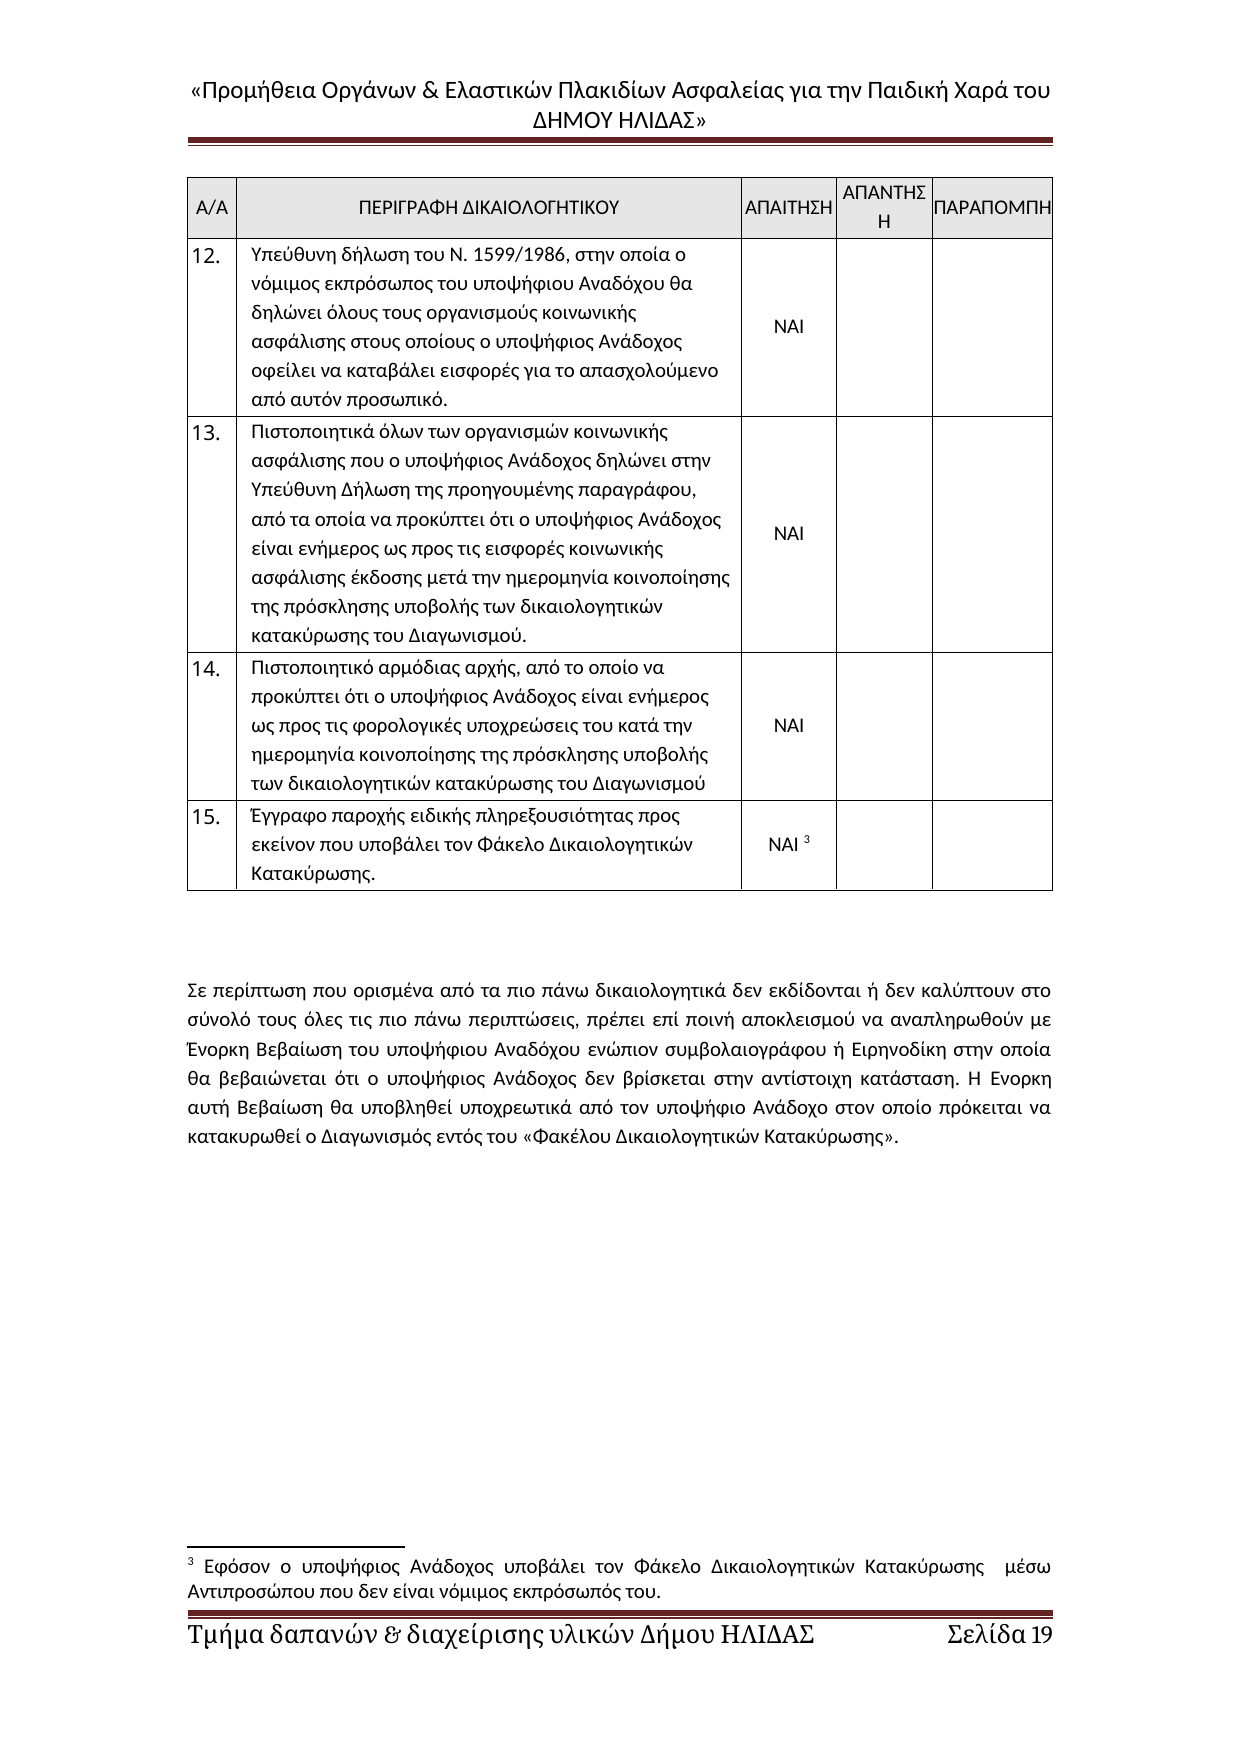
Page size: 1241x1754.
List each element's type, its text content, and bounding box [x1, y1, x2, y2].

text Σε περίπτωση που ορισμένα από τα πιο πάνω δικαιολογητικά δεν εκδίδονται ή δεν καλύπτουν στο σύνολό τους όλες τις πιο πάνω περιπτώσεις, πρέπει επί ποινή αποκλεισμού να αναπληρωθούν με Ένορκη Βεβαίωση του υποψήφιου Αναδόχου ενώπιον συμβολαιογράφου ή Ειρηνοδίκη στην οποία θα βεβαιώνεται ότι ο υποψήφιος Ανάδοχος δεν βρίσκεται στην αντίστοιχη κατάσταση. Η Ένορκη αυτή Βεβαίωση θα υποβληθεί υποχρεωτικά από τον υποψήφιο Ανάδοχο στον οποίο πρόκειται να κατακυρωθεί ο Διαγωνισμός εντός του «Φακέλου Δικαιολογητικών Κατακύρωσης». [187, 977, 1053, 1149]
table_cell ΝΑΙ [742, 801, 836, 889]
table_cell [188, 239, 236, 416]
table_cell [837, 801, 932, 889]
table_cell [188, 801, 236, 889]
table_cell ΝΑΙ [742, 417, 836, 651]
table_header Α/Α [188, 178, 236, 238]
table_cell [933, 801, 1052, 889]
table_cell ΝΑΙ [742, 239, 836, 416]
table_header ΠΑΡΑΠΟΜΠΗ [933, 178, 1052, 238]
table_cell [933, 653, 1052, 799]
table_cell [837, 653, 932, 799]
table_cell Έγγραφο παροχής ειδικής πληρεξουσιότητας προς εκείνον που υποβάλει τον Φάκελο Δικαιολογητικών Κατακύρωσης. [237, 801, 741, 889]
table_cell Πιστοποιητικά όλων των οργανισμών κοινωνικής ασφάλισης που ο υποψήφιος Ανάδοχος δηλώνει στην Υπεύθυνη Δήλωση της προηγουμένης παραγράφου, από τα οποία να προκύπτει ότι ο υποψήφιος Ανάδοχος είναι ενήμερος ως προς τις εισφορές κοινωνικής ασφάλισης έκδοσης μετά την ημερομηνία κοινοποίησης της πρόσκλησης υποβολής των δικαιολογητικών κατακύρωσης του Διαγωνισμού. [237, 417, 741, 651]
table_cell [933, 417, 1052, 651]
table_cell [188, 417, 236, 651]
table_header ΠΕΡΙΓΡΑΦΗ ΔΙΚΑΙΟΛΟΓΗΤΙΚΟΥ [237, 178, 741, 238]
table_cell Υπεύθυνη δήλωση του Ν. 1599/1986, στην οποία ο νόμιμος εκπρόσωπος του υποψήφιου Αναδόχου θα δηλώνει όλους τους οργανισμούς κοινωνικής ασφάλισης στους οποίους ο υποψήφιος Ανάδοχος οφείλει να καταβάλει εισφορές για το απασχολούμενο από αυτόν προσωπικό. [237, 239, 741, 416]
table_cell [188, 653, 236, 799]
table_header ΑΠΑΝΤΗΣΗ [837, 178, 932, 238]
table_cell [837, 239, 932, 416]
table_header ΑΠΑΙΤΗΣΗ [742, 178, 836, 238]
table_cell [933, 239, 1052, 416]
table_cell Πιστοποιητικό αρμόδιας αρχής, από το οποίο να προκύπτει ότι ο υποψήφιος Ανάδοχος είναι ενήμερος ως προς τις φορολογικές υποχρεώσεις του κατά την ημερομηνία κοινοποίησης της πρόσκλησης υποβολής των δικαιολογητικών κατακύρωσης του Διαγωνισμού [237, 653, 741, 799]
table_cell [837, 417, 932, 651]
table_cell NAI [742, 653, 836, 799]
